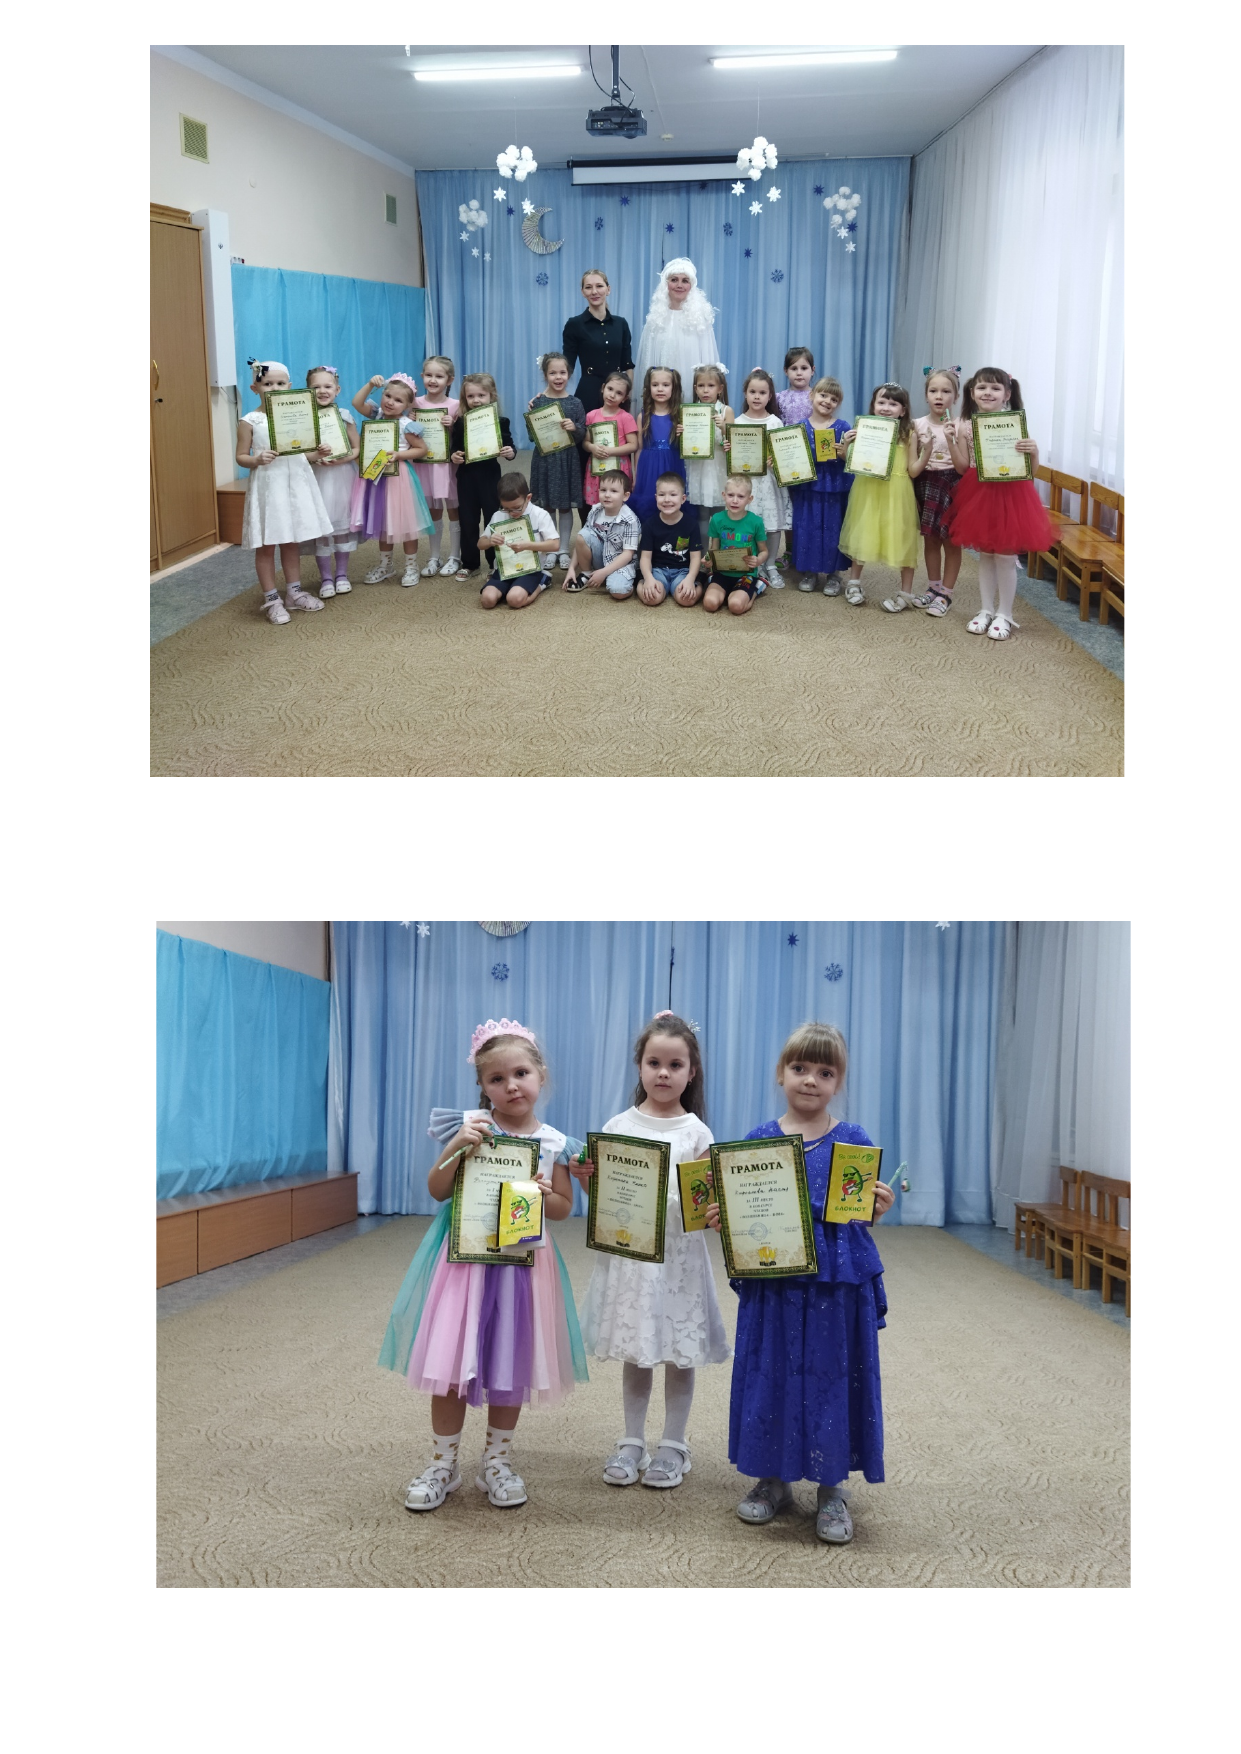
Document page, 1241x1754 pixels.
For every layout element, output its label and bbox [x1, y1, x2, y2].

picture [150, 45, 1125, 777]
picture [156, 921, 1131, 1588]
